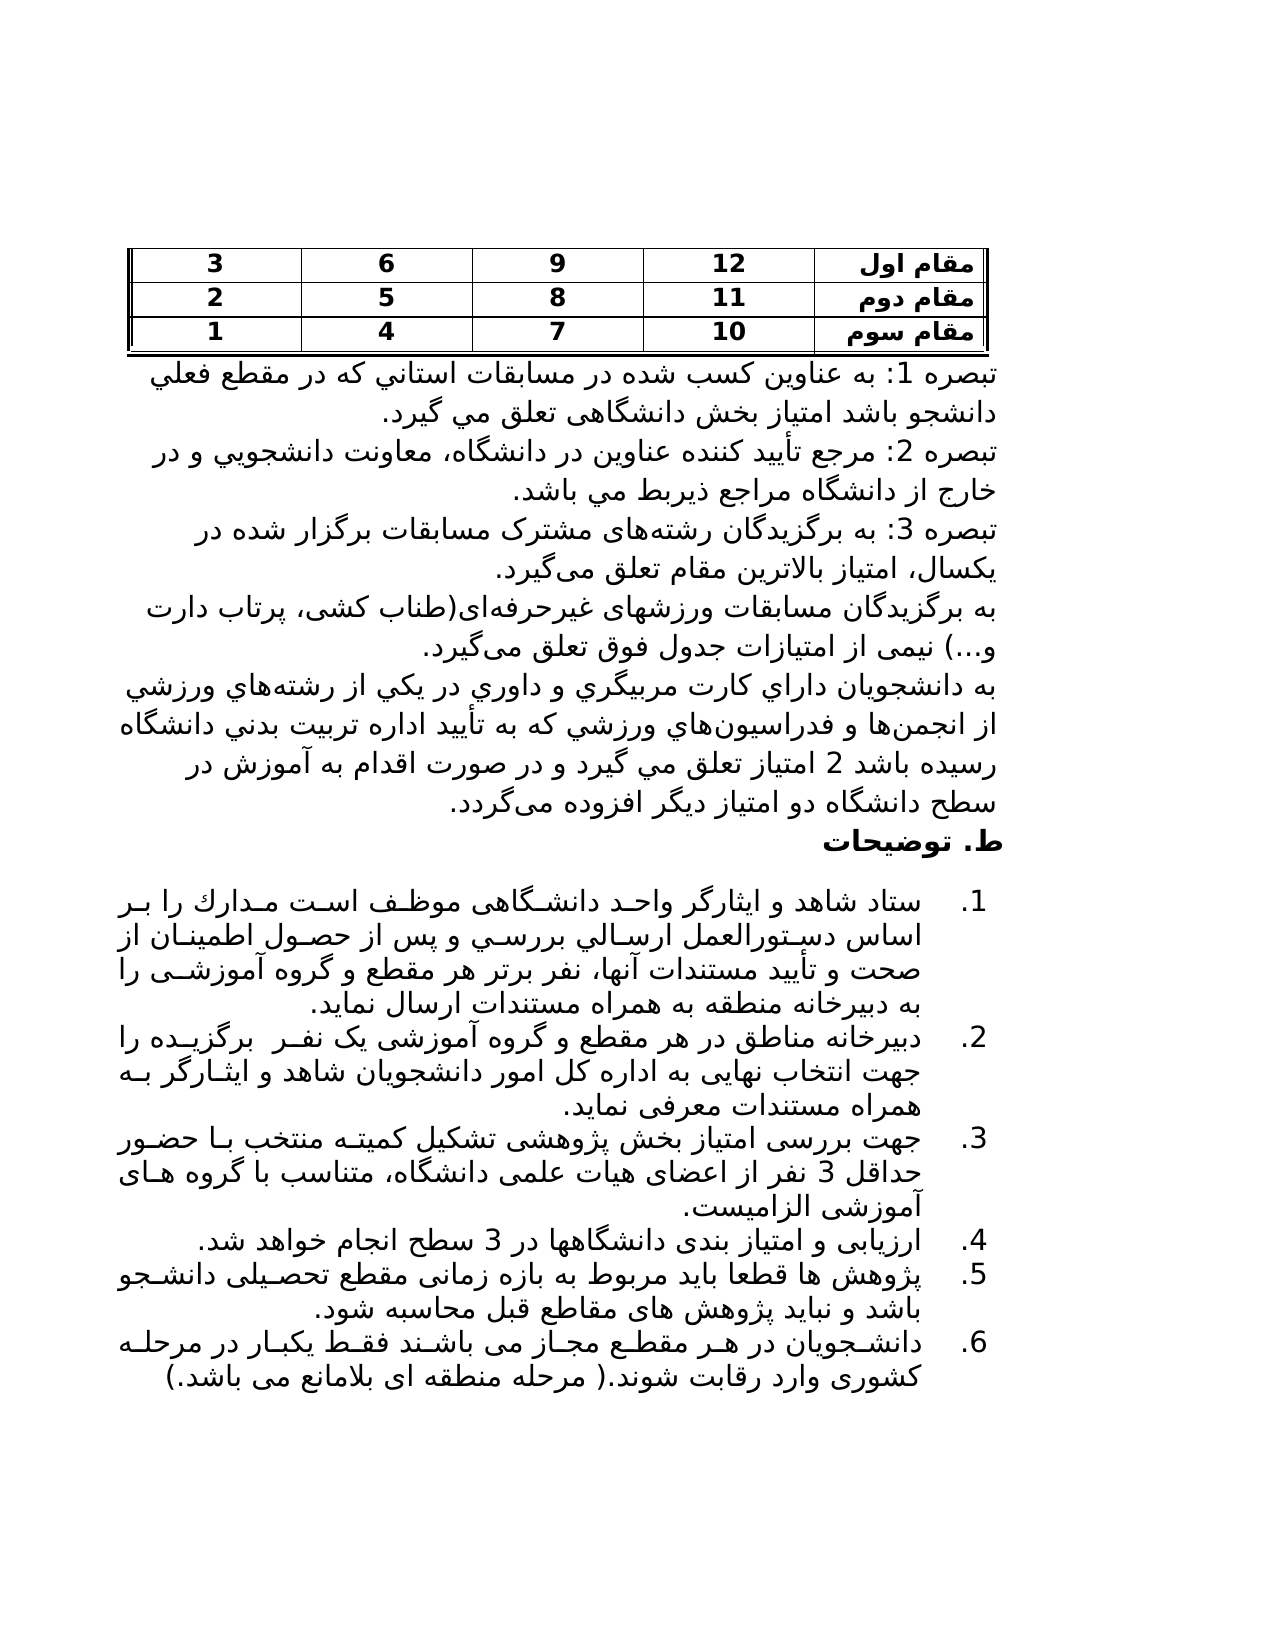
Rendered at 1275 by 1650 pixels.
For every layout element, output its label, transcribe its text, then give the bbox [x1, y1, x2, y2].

table_cell 9 [473, 249, 643, 282]
table_cell مقام سوم [815, 318, 986, 351]
table_cell 10 [644, 318, 814, 351]
table_cell 12 [644, 249, 814, 282]
table_cell 1 [130, 318, 301, 351]
list دانشجویان در هر مقطع مجاز می باشند فقط یکبار در مرحله کشوری وارد رقابت شوند.( مرحله منطقه ای بلامانع می باشد.) [118, 1326, 960, 1393]
list ارزیابی و امتیاز بندی دانشگاهها در 3 سطح انجام خواهد شد. [118, 1224, 960, 1258]
table_cell مقام اول [815, 249, 983, 282]
list دبیرخانه مناطق در هر مقطع و گروه آموزشی یک نفر برگزیده را جهت انتخاب نهایی به اداره کل امور دانشجویان شاهد و ایثارگر به همراه مستندات معرفی نماید. [118, 1020, 960, 1122]
table_cell 7 [473, 318, 643, 351]
table_cell 3 [133, 249, 301, 282]
table_cell 6 [302, 249, 472, 282]
table_cell 5 [302, 283, 472, 316]
table_cell مقام دوم [815, 283, 983, 316]
table_cell 8 [473, 283, 643, 316]
list جهت بررسی امتیاز بخش پژوهشی تشکیل کمیته منتخب با حضور حداقل 3 نفر از اعضای هیات علمی دانشگاه، متناسب با گروه های آموزشی الزامیست. [118, 1122, 960, 1224]
table_cell 2 [133, 283, 301, 316]
table_cell 4 [302, 318, 472, 351]
text به دانشجويان داراي كارت مربيگري و داوري در يكي از رشته‌هاي ورزشي از انجمن‌ها و فدراسيون‌هاي ورزشي كه به تأييد اداره تربيت بدني دانشگاه رسيده باشد 2 امتياز تعلق مي گيرد و در صورت اقدام به آموزش در سطح دانشگاه دو امتیاز دیگر افزوده می‌گردد. [118, 668, 997, 819]
text تبصره 2: مرجع تأييد كننده عناوين در دانشگاه، معاونت دانشجويي و در خارج از دانشگاه مراجع ذيربط مي باشد. [118, 435, 997, 508]
text ط. توضیحات [118, 824, 1004, 858]
text به برگزیدگان مسابقات ورزشهای غیرحرفه‌ای(طناب کشی، پرتاب دارت و...) نیمی از امتیازات جدول فوق تعلق می‌گیرد. [118, 591, 997, 663]
text تبصره 1: به عناوين کسب شده در مسابقات استاني كه در مقطع فعلي دانشجو باشد امتياز بخش دانشگاهی تعلق مي گيرد. [118, 357, 997, 430]
list پژوهش ها قطعا باید مربوط به بازه زمانی مقطع تحصیلی دانشجو باشد و نباید پژوهش های مقاطع قبل محاسبه شود. [118, 1258, 960, 1326]
table_cell 11 [644, 283, 814, 316]
list ستاد شاهد و ايثارگر واحد دانشگاهی موظف است مدارك را بر اساس دستورالعمل ارسالي بررسي و پس از حصول اطمينان از صحت و تأیید مستندات آنها، نفر برتر هر مقطع و گروه آموزشی را به دبیرخانه منطقه به همراه مستندات ارسال نمايد. [118, 884, 960, 1020]
text تبصره 3: به برگزیدگان رشته‌های مشترک مسابقات برگزار شده در یکسال، امتیاز بالاترین مقام تعلق می‌گیرد. [118, 513, 997, 586]
